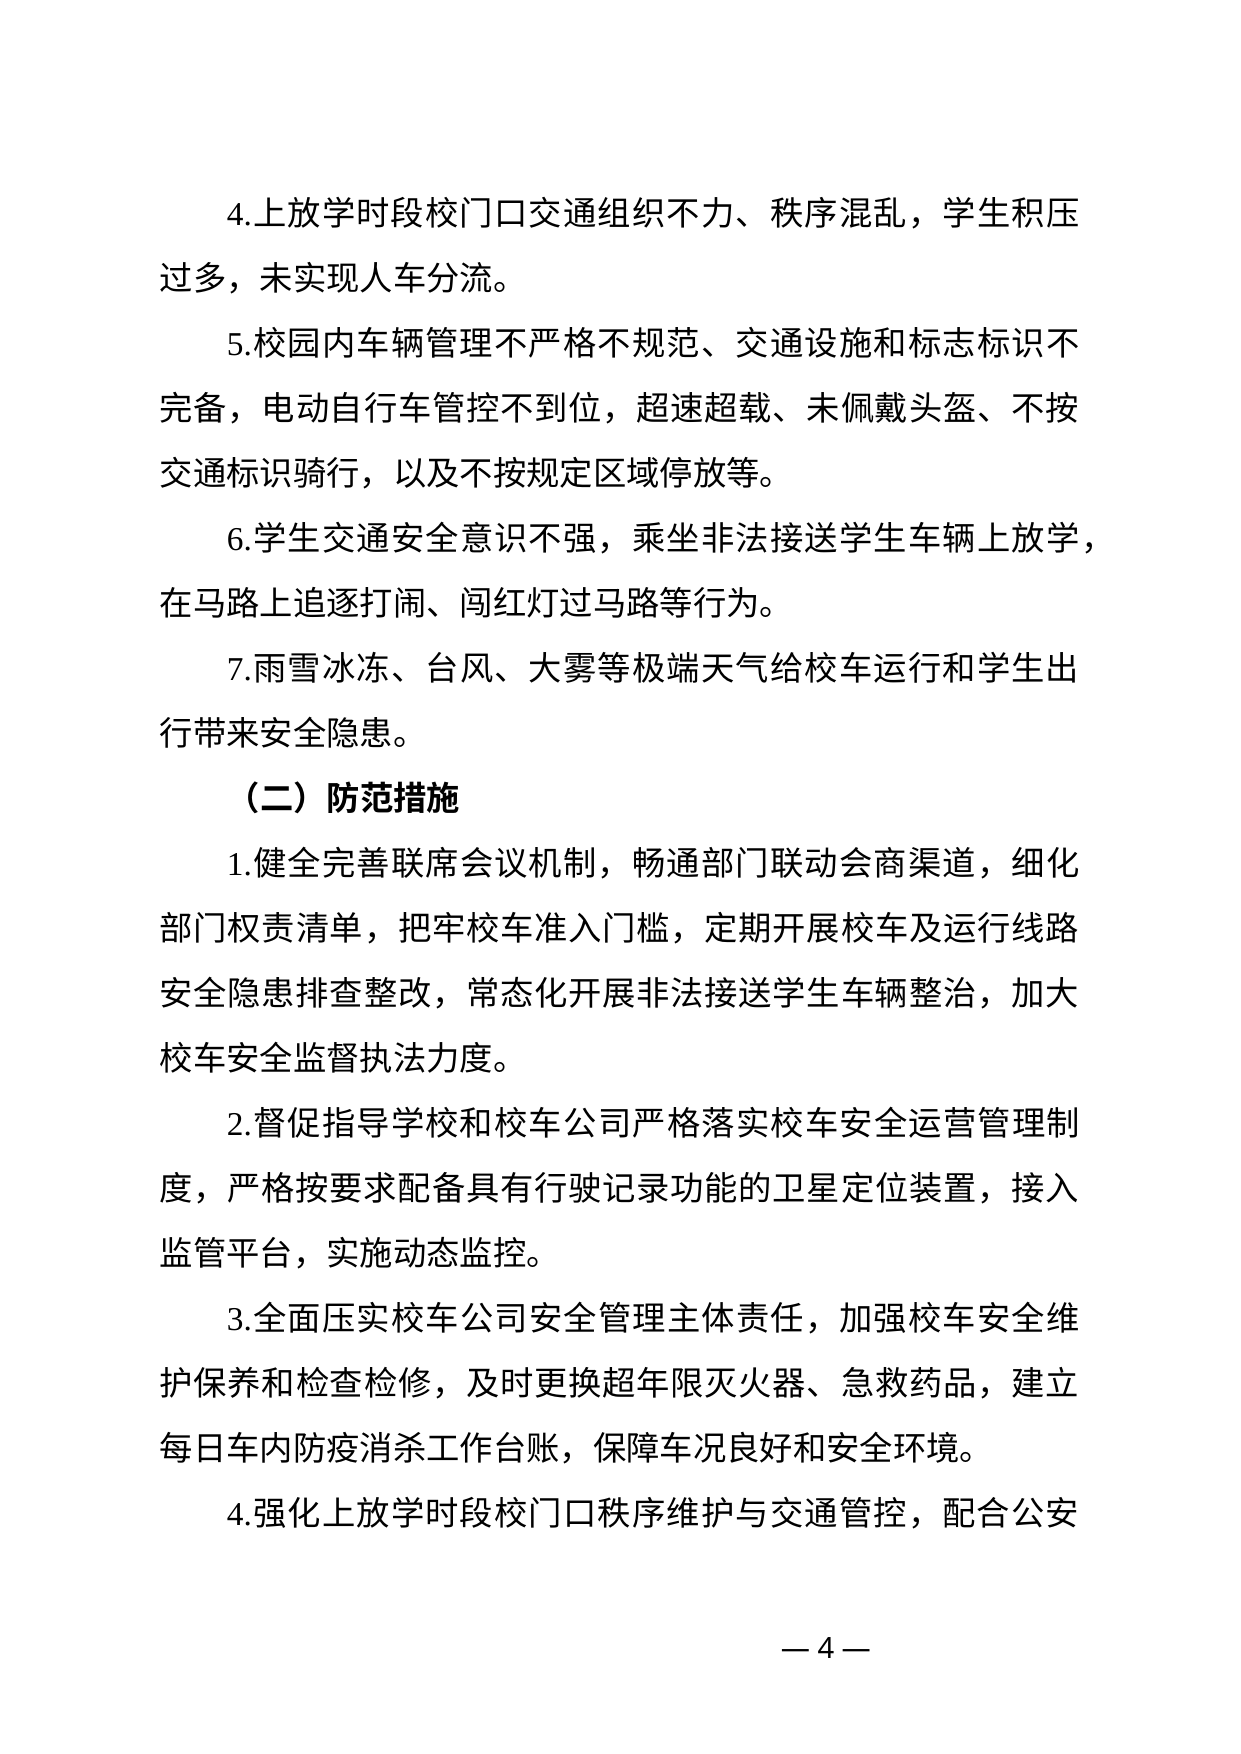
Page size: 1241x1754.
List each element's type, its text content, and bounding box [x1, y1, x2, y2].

text 7.雨雪冰冻、台风、大雾等极端天气给校车运行和学生出行带来安全隐患。 [159, 633, 1081, 763]
text 6.学生交通安全意识不强，乘坐非法接送学生车辆上放学，在马路上追逐打闹、闯红灯过马路等行为。 [159, 503, 1081, 633]
text 1.健全完善联席会议机制，畅通部门联动会商渠道，细化部门权责清单，把牢校车准入门槛，定期开展校车及运行线路安全隐患排查整改，常态化开展非法接送学生车辆整治，加大校车安全监督执法力度。 [159, 828, 1081, 1088]
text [159, 1478, 1081, 1543]
text 4.上放学时段校门口交通组织不力、秩序混乱，学生积压过多，未实现人车分流。 [159, 178, 1081, 308]
text 3.全面压实校车公司安全管理主体责任，加强校车安全维护保养和检查检修，及时更换超年限灭火器、急救药品，建立每日车内防疫消杀工作台账，保障车况良好和安全环境。 [159, 1283, 1081, 1478]
text 5.校园内车辆管理不严格不规范、交通设施和标志标识不完备，电动自行车管控不到位，超速超载、未佩戴头盔、不按交通标识骑行，以及不按规定区域停放等。 [159, 308, 1081, 503]
text （二）防范措施 [159, 763, 1081, 828]
text 2.督促指导学校和校车公司严格落实校车安全运营管理制度，严格按要求配备具有行驶记录功能的卫星定位装置，接入监管平台，实施动态监控。 [159, 1088, 1081, 1283]
